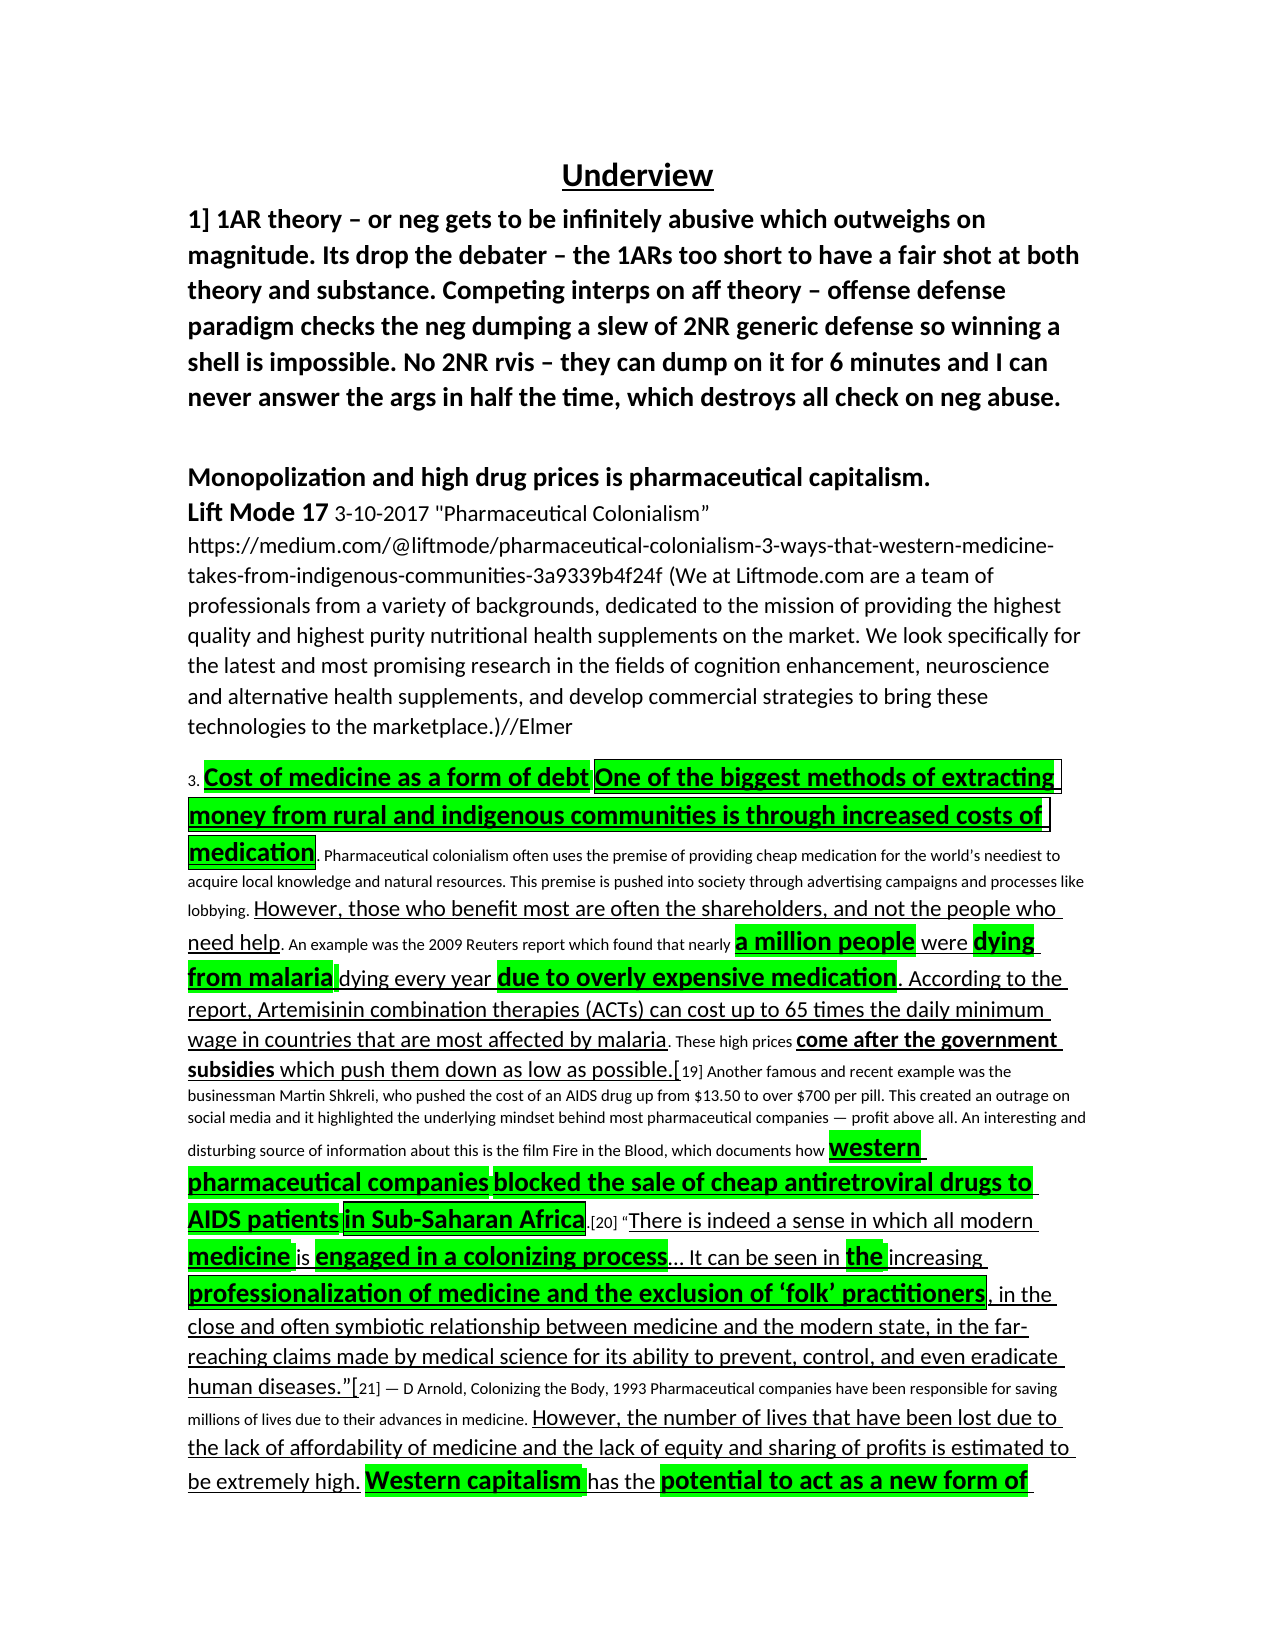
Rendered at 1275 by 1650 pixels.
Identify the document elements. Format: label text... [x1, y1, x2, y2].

text Underview [187, 154, 1087, 195]
subtitle Monopolization and high drug prices is pharmaceutical capitalism. [187, 460, 1087, 493]
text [187, 759, 1087, 1497]
text 1] 1AR theory – or neg gets to be infinitely abusive which outweighs on magnitude. Its drop the debater – the 1ARs too short to have a fair shot at both theory and substance. Competing interps on aff theory – offense defense paradigm checks the neg dumping a slew of 2NR generic defense so winning a shell is impossible. No 2NR rvis – they can dump on it for 6 minutes and I can never answer the args in half the time, which destroys all check on neg abuse. [187, 202, 1087, 413]
text Lift Mode 17 3-10-2017 "Pharmaceutical Colonialism” https://medium.com/@liftmode/pharmaceutical-colonialism-3-ways-that-western-medicine-takes-from-indigenous-communities-3a9339b4f24f (We at Liftmode.com are a team of professionals from a variety of backgrounds, dedicated to the mission of providing the highest quality and highest purity nutritional health supplements on the market. We look specifically for the latest and most promising research in the fields of cognition enhancement, neuroscience and alternative health supplements, and develop commercial strategies to bring these technologies to the marketplace.)//Elmer [187, 496, 1087, 740]
